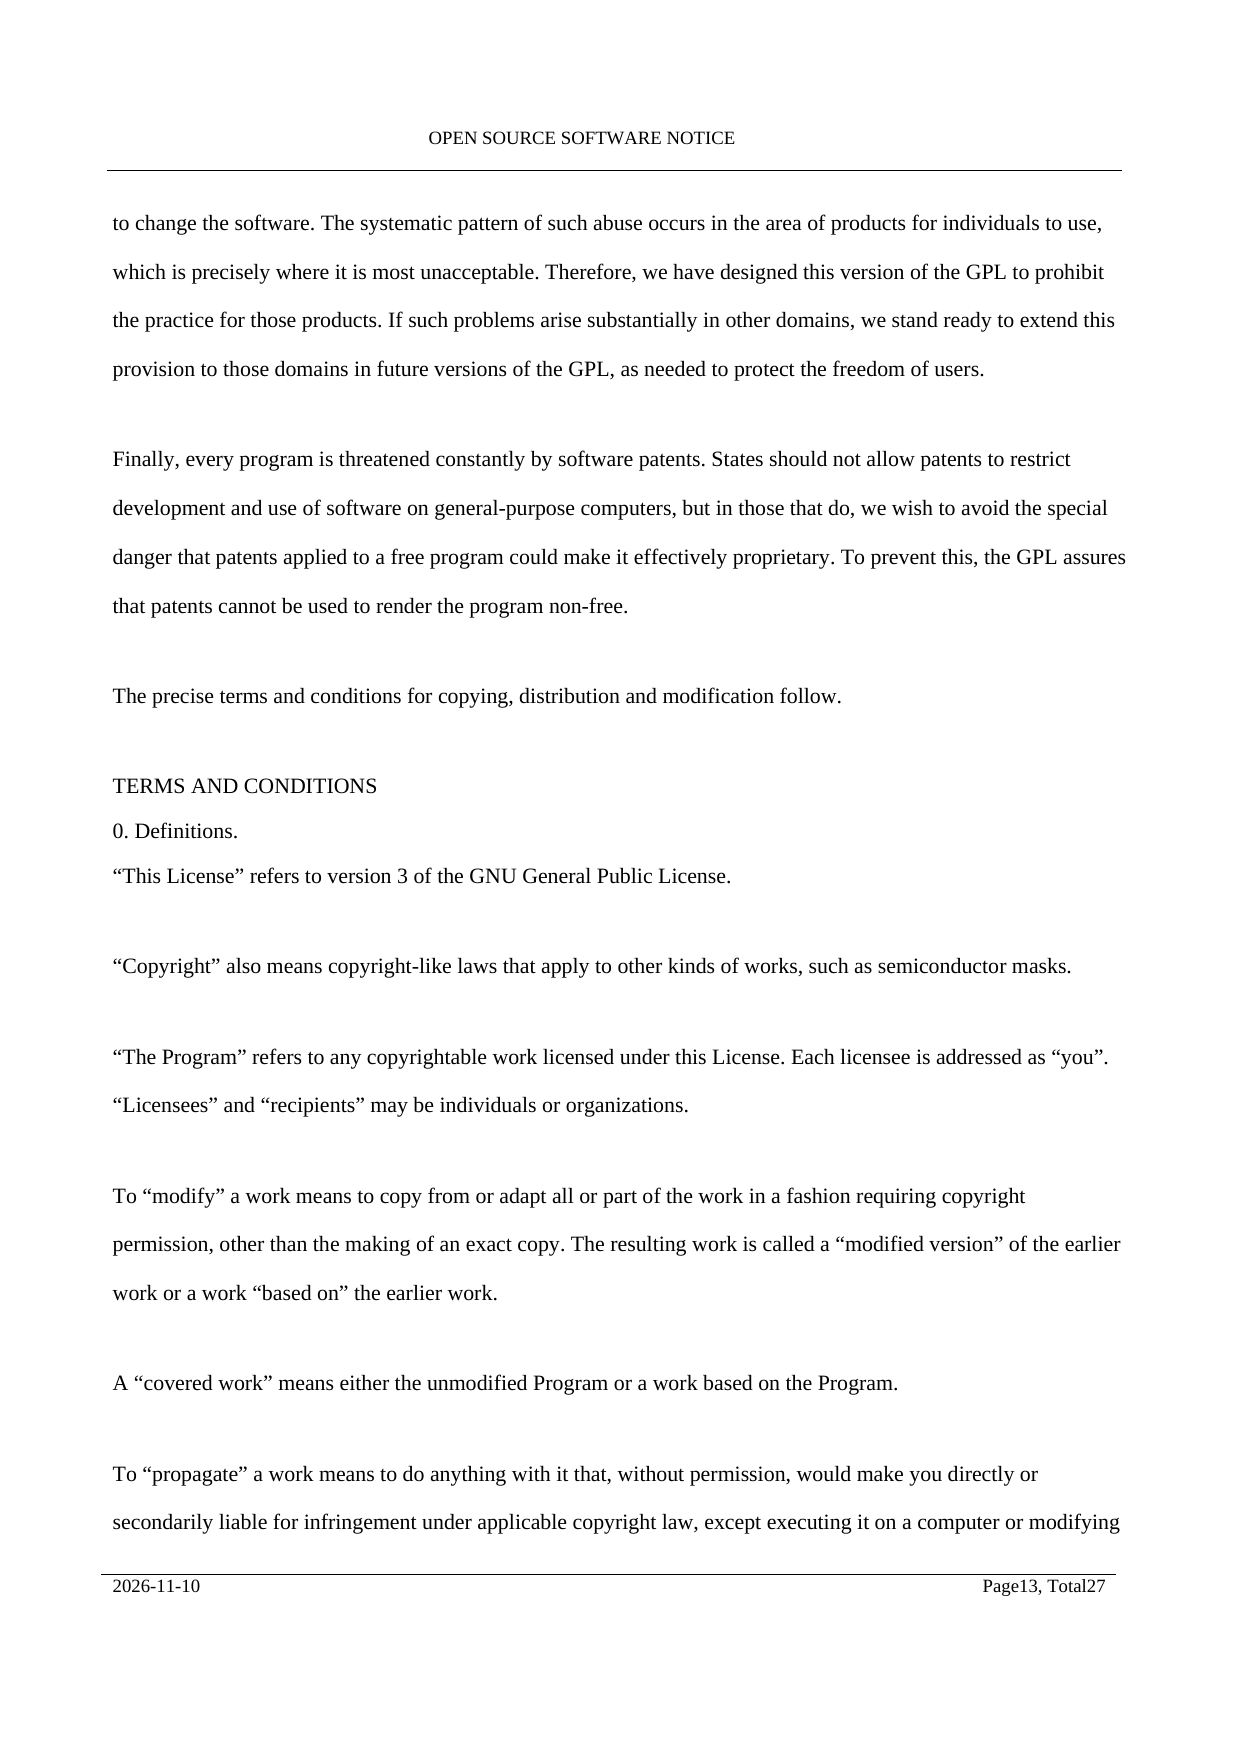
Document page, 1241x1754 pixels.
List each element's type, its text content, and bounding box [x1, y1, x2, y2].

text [112, 1457, 1128, 1538]
text “The Program” refers to any copyrightable work licensed under this License. Each licensee is addressed as “you”. “Licensees” and “recipients” may be individuals or organizations. [112, 1040, 1128, 1121]
text The precise terms and conditions for copying, distribution and modification follow. [112, 679, 1128, 712]
text Finally, every program is threatened constantly by software patents. States should not allow patents to restrict development and use of software on general-purpose computers, but in those that do, we wish to avoid the special danger that patents applied to a free program could make it effectively proprietary. To prevent this, the GPL assures that patents cannot be used to render the program non-free. [112, 443, 1128, 622]
text “Copyright” also means copyright-like laws that apply to other kinds of works, such as semiconductor masks. [112, 950, 1128, 982]
text A “covered work” means either the unmodified Program or a work based on the Program. [112, 1367, 1128, 1399]
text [112, 206, 1128, 385]
text “This License” refers to version 3 of the GNU General Public License. [112, 860, 1128, 892]
text To “modify” a work means to copy from or adapt all or part of the work in a fashion requiring copyright permission, other than the making of an exact copy. The resulting work is called a “modified version” of the earlier work or a work “based on” the earlier work. [112, 1179, 1128, 1309]
text 0. Definitions. [112, 814, 1128, 847]
text TERMS AND CONDITIONS [112, 769, 1128, 802]
